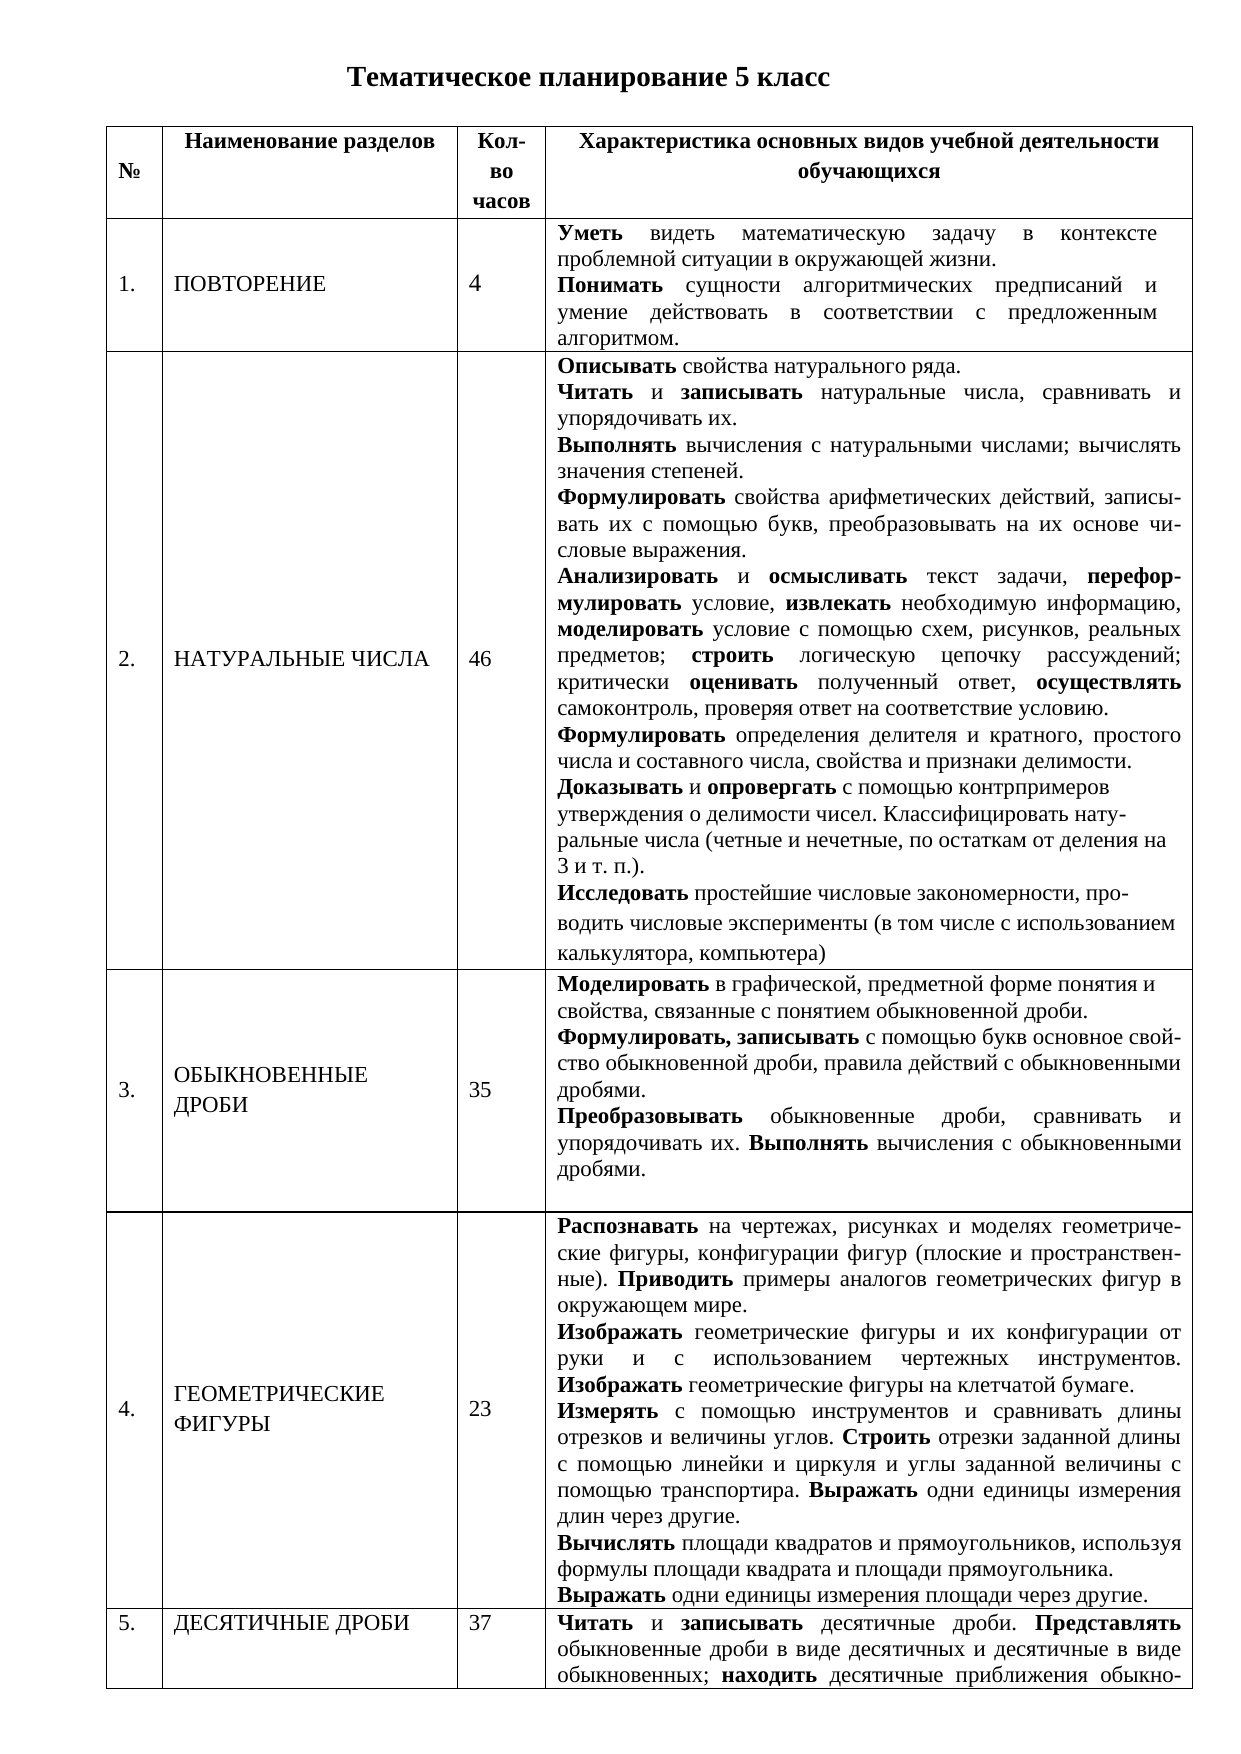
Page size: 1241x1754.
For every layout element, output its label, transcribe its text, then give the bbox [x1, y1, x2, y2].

table_cell 37 [458, 1609, 545, 1688]
table_cell Уметь видеть математическую задачу в контексте проблемной ситуации в окружающей жизни. Понимать сущности алгоритмических предписаний и умение действовать в соответствии с предложенным алгоритмом. [546, 219, 1192, 351]
table_cell 4 [458, 219, 545, 351]
table_header Наименование разделов [163, 127, 457, 218]
table_cell 35 [458, 970, 545, 1211]
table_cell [546, 1609, 1192, 1688]
table_header Характеристика основных видов учебной деятельности обучающихся [546, 127, 1192, 218]
text Тематическое планирование 5 класс [118, 59, 1181, 93]
table_cell ДЕСЯТИЧНЫЕ ДРОБИ [163, 1609, 457, 1688]
table_cell НАТУРАЛЬНЫЕ ЧИСЛА [163, 352, 457, 969]
table_cell Описывать свойства натурального ряда. Читать и записывать натуральные числа, сравнивать и упорядочивать их. Выполнять вычисления с натуральными числами; вычислять значения степеней. Формулировать свойства арифметических действий, записывать их с помощью букв, преобразовывать на их основе числовые выражения. Анализировать и осмысливать текст задачи, переформулировать условие, извлекать необходимую информацию, моделировать условие с помощью схем, рисунков, реальных предметов; строить логическую цепочку рассуждений; критически оценивать полученный ответ, осуществлять самоконтроль, проверяя ответ на соответствие условию. Формулировать определения делителя и кратного, простого числа и составного числа, свойства и признаки делимости. Доказывать и опровергать с помощью контрпримеров утверждения о делимости чисел. Классифицировать натуральные числа (четные и нечетные, по остаткам от деления на 3 и т. п.). Исследовать простейшие числовые закономерности, проводить числовые эксперименты (в том числе с использованием калькулятора, компьютера) [546, 352, 1192, 969]
table_cell ПОВТОРЕНИЕ [163, 219, 457, 351]
table_cell ГЕОМЕТРИЧЕСКИЕ ФИГУРЫ [163, 1213, 457, 1608]
table_cell ОБЫКНОВЕННЫЕ ДРОБИ [163, 970, 457, 1211]
table_header № [107, 127, 162, 218]
table_cell 2. [107, 352, 162, 969]
table_cell 1. [107, 219, 162, 351]
table_cell 5. [107, 1609, 162, 1688]
table_cell 46 [458, 352, 545, 969]
table_header Кол-во часов [458, 127, 545, 218]
table_cell Распознавать на чертежах, рисунках и моделях геометрические фигуры, конфигурации фигур (плоские и пространственные). Приводить примеры аналогов геометрических фигур в окружающем мире. Изображать геометрические фигуры и их конфигурации от руки и с использованием чертежных инструментов. Изображать геометрические фигуры на клетчатой бумаге. Измерять с помощью инструментов и сравнивать длины отрезков и величины углов. Строить отрезки заданной длины с помощью линейки и циркуля и углы заданной величины с помощью транспортира. Выражать одни единицы измерения длин через другие. Вычислять площади квадратов и прямоугольников, используя формулы площади квадрата и площади прямоугольника. Выражать одни единицы измерения площади через другие. [546, 1213, 1192, 1608]
table_cell 4. [107, 1213, 162, 1608]
table_cell 3. [107, 970, 162, 1211]
table_cell 23 [458, 1213, 545, 1608]
table_cell Моделировать в графической, предметной форме понятия и свойства, связанные с понятием обыкновенной дроби. Формулировать, записывать с помощью букв основное свойство обыкновенной дроби, правила действий с обыкновенными дробями. Преобразовывать обыкновенные дроби, сравнивать и упорядочивать их. Выполнять вычисления с обыкновенными дробями. [546, 970, 1192, 1211]
